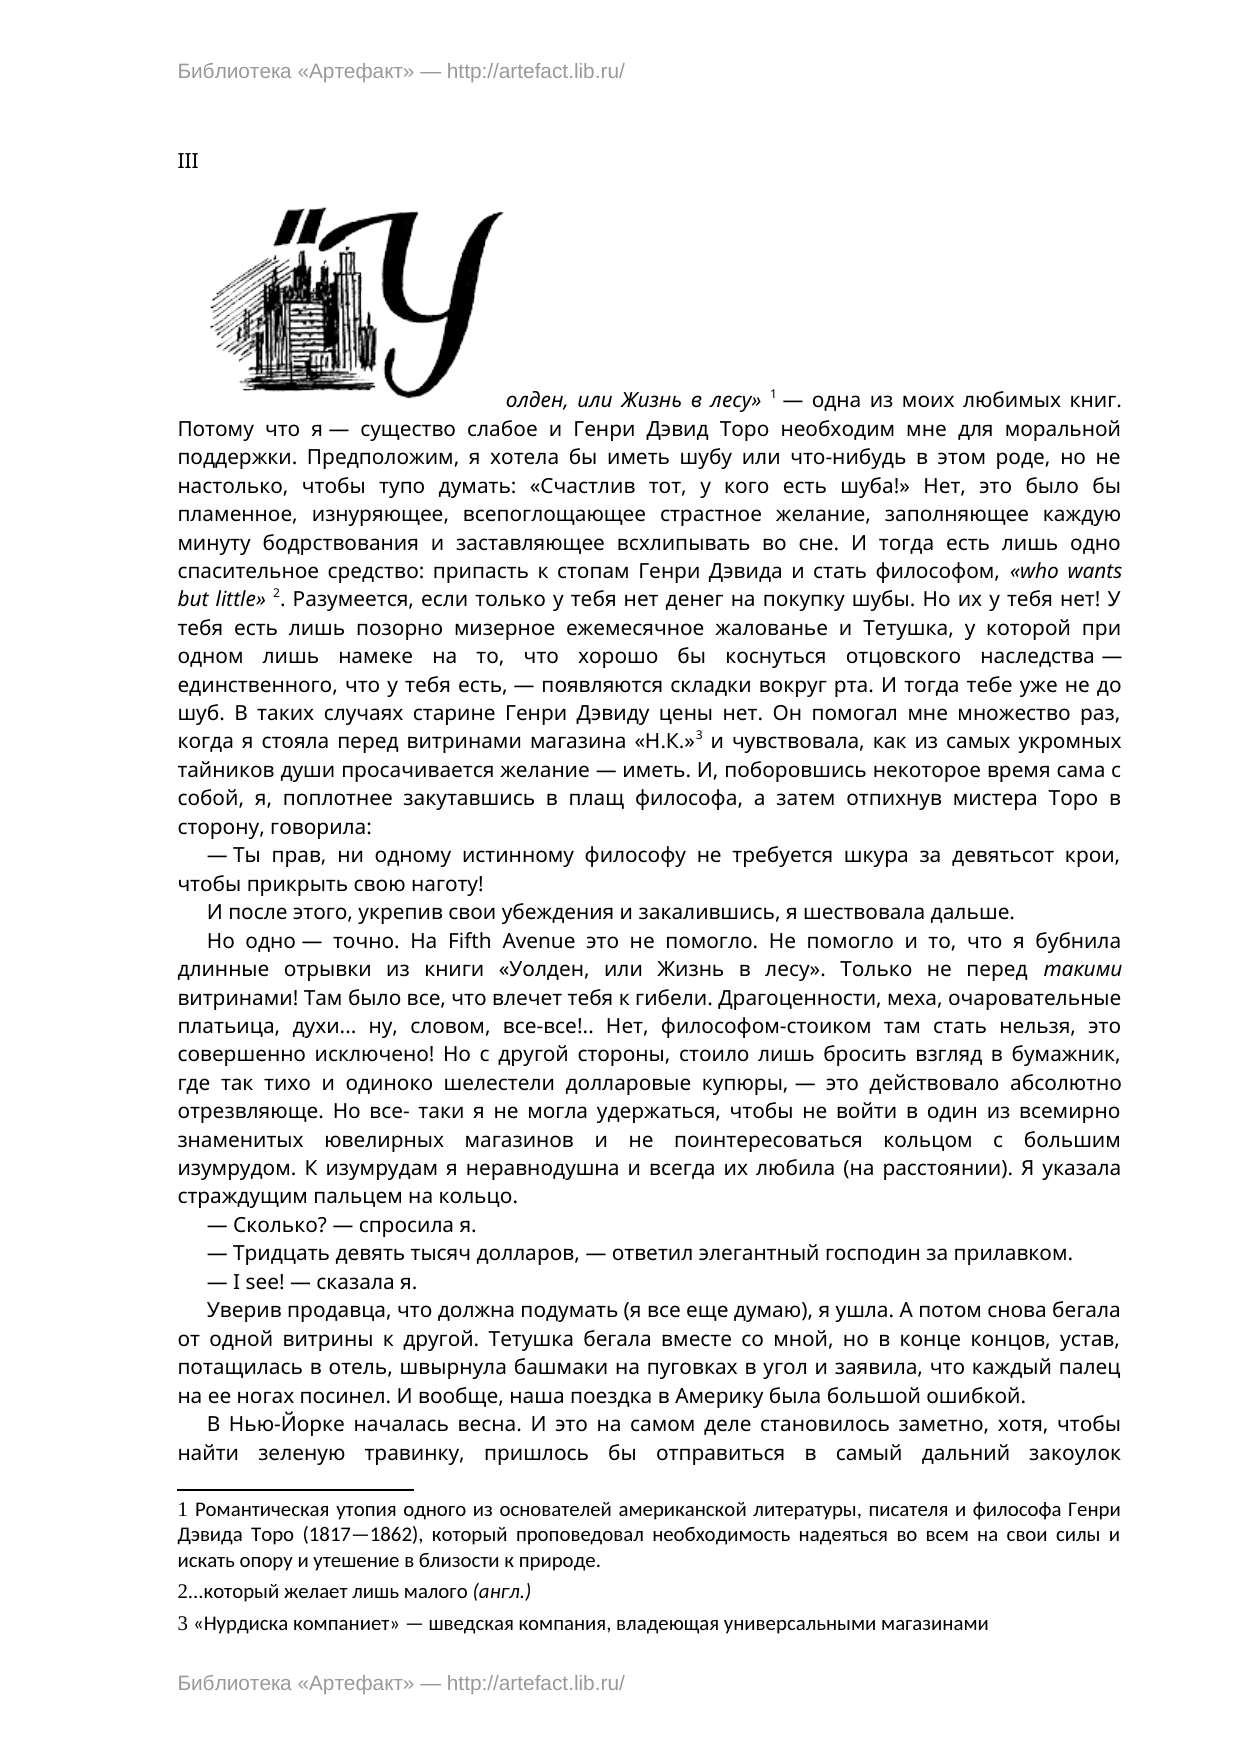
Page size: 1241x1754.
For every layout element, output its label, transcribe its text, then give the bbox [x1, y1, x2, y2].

text — Тридцать девять тысяч долларов, — ответил элегантный господин за прилавком. [177, 1238, 1122, 1267]
text Уверив продавца, что должна подумать (я все еще думаю), я ушла. А потом снова бегала от одной витрины к другой. Тетушка бегала вместе со мной, но в конце концов, устав, потащилась в отель, швырнула башмаки на пуговках в угол и заявила, что каждый палец на ее ногах посинел. И вообще, наша поездка в Америку была большой ошибкой. [177, 1295, 1122, 1409]
text — Ты прав, ни одному истинному философу не требуется шкура за девятьсот крои, чтобы прикрыть свою наготу! [177, 840, 1122, 897]
text олден, или Жизнь в лесу» — одна из моих любимых книг. Потому что я — существо слабое и Генри Дэвид Торо необходим мне для моральной поддержки. Предположим, я хотела бы иметь шубу или что-нибудь в этом роде, но не настолько, чтобы тупо думать: «Счастлив тот, у кого есть шуба!» Нет, это было бы пламенное, изнуряющее, всепоглощающее страстное желание, заполняющее каждую минуту бодрствования и заставляющее всхлипывать во сне. И тогда есть лишь одно спасительное средство: припасть к стопам Генри Дэвида и стать философом, «who wants but little» . Разумеется, если только у тебя нет денег на покупку шубы. Но их у тебя нет! У тебя есть лишь позорно мизерное ежемесячное жалованье и Тетушка, у которой при одном лишь намеке на то, что хорошо бы коснуться отцовского наследства — единственного, что у тебя есть, — появляются складки вокруг рта. И тогда тебе уже не до шуб. В таких случаях старине Генри Дэвиду цены нет. Он помогал мне множество раз, когда я стояла перед витринами магазина «Н.К.» и чувствовала, как из самых укромных тайников души просачивается желание — иметь. И, поборовшись некоторое время сама с собой, я, поплотнее закутавшись в плащ философа, а затем отпихнув мистера Торо в сторону, говорила: [177, 203, 1122, 840]
text Но одно — точно. На Fifth Avenue это не помогло. Не помогло и то, что я бубнила длинные отрывки из книги «Уолден, или Жизнь в лесу». Только не перед такими витринами! Там было все, что влечет тебя к гибели. Драгоценности, меха, очаровательные платьица, духи... ну, словом, все-все!.. Нет, философом-стоиком там стать нельзя, это совершенно исключено! Но с другой стороны, стоило лишь бросить взгляд в бумажник, где так тихо и одиноко шелестели долларовые купюры, — это действовало абсолютно отрезвляюще. Но все- таки я не могла удержаться, чтобы не войти в один из всемирно знаменитых ювелирных магазинов и не поинтересоваться кольцом с большим изумрудом. К изумрудам я неравнодушна и всегда их любила (на расстоянии). Я указала страждущим пальцем на кольцо. [177, 926, 1122, 1210]
subtitle III [177, 147, 1122, 175]
picture [206, 203, 506, 408]
text — I see! — сказала я. [177, 1267, 1122, 1295]
text И после этого, укрепив свои убеждения и закалившись, я шествовала дальше. [177, 897, 1122, 926]
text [177, 1409, 1122, 1466]
text — Сколько? — спросила я. [177, 1210, 1122, 1238]
